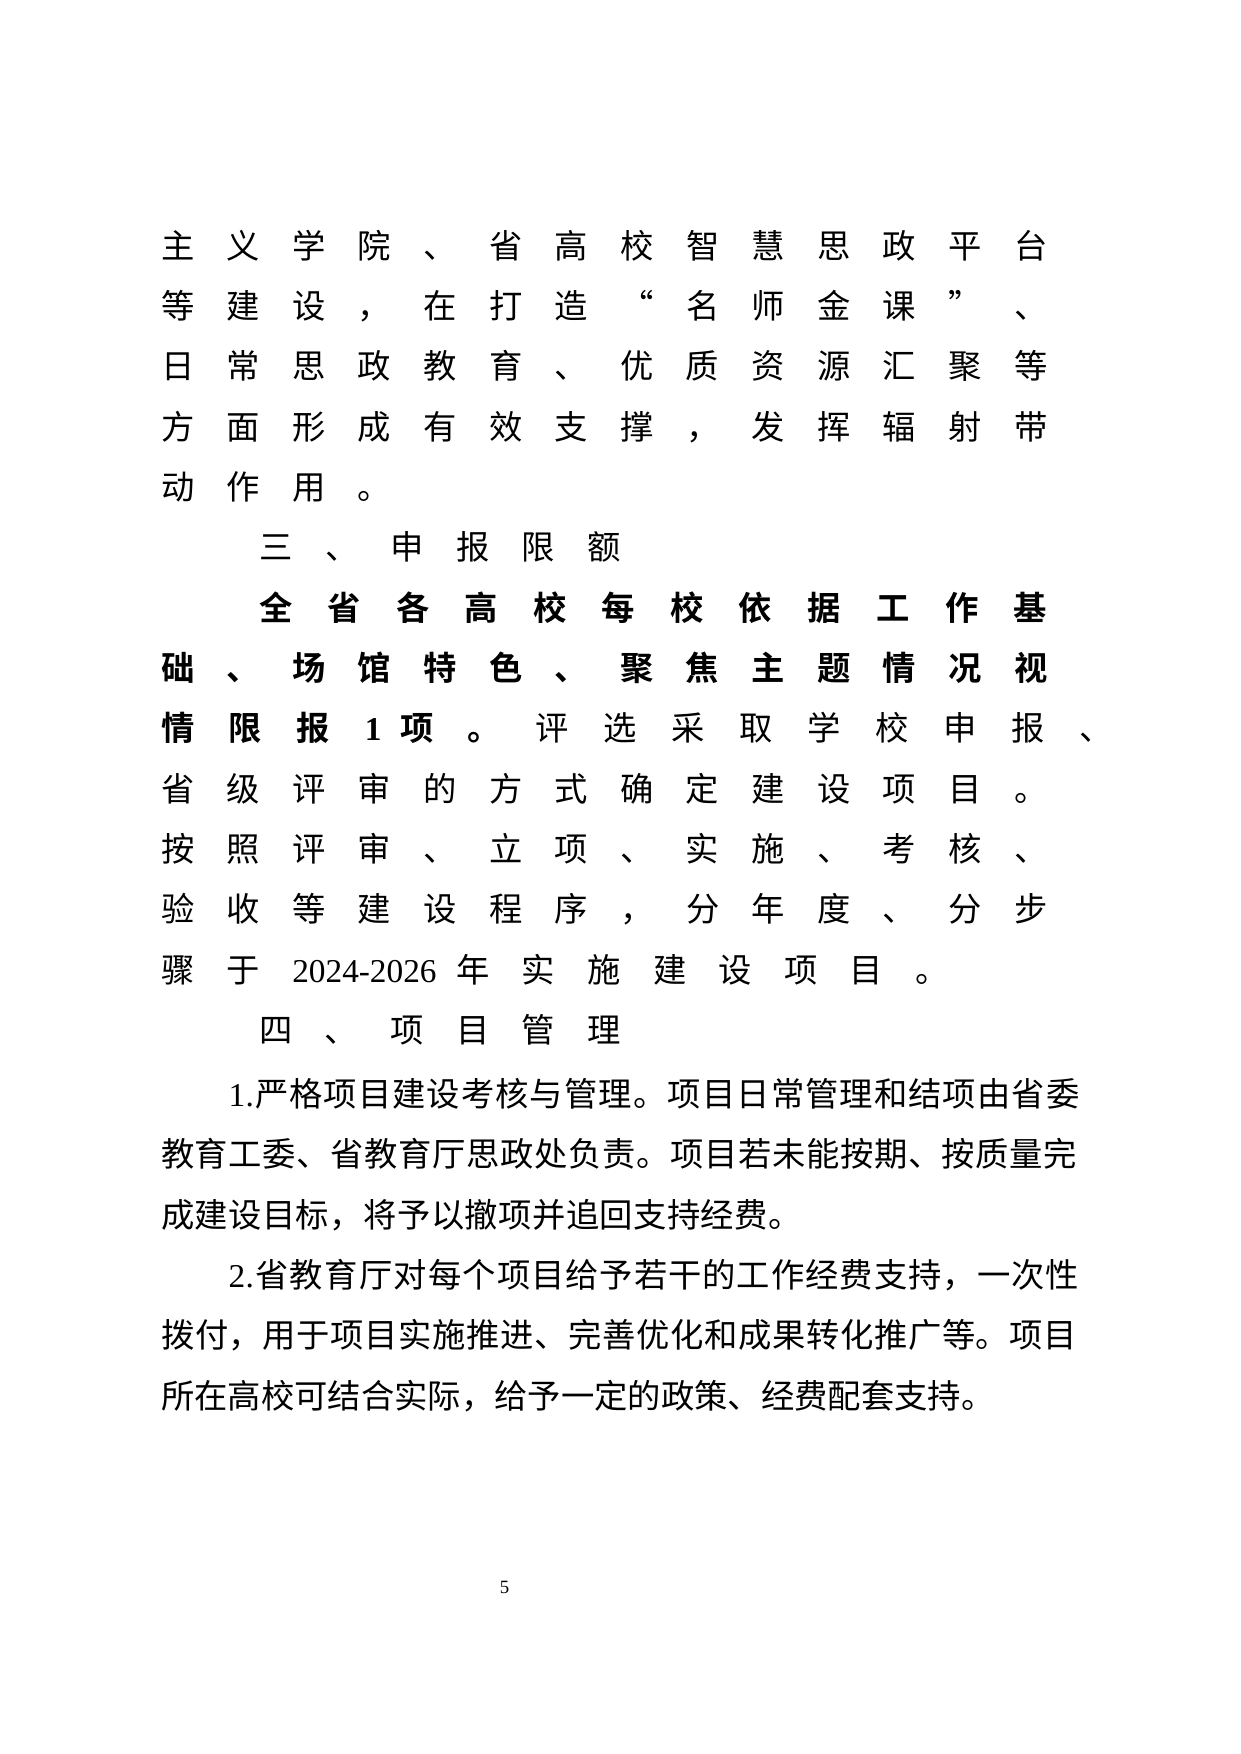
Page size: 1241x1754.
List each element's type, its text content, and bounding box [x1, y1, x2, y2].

subtitle 四、项目管理 [161, 998, 1079, 1058]
text 全省各高校每校依据工作基础、场馆特色、聚焦主题情况视情限报1项。评选采取学校申报、省级评审的方式确定建设项目。按照评审、立项、实施、考核、验收等建设程序，分年度、分步骤于2024-2026年实施建设项目。 [161, 575, 1079, 998]
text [161, 213, 1079, 515]
text 1.严格项目建设考核与管理。项目日常管理和结项由省委教育工委、省教育厅思政处负责。项目若未能按期、按质量完成建设目标，将予以撤项并追回支持经费。 [161, 1058, 1079, 1239]
text 2.省教育厅对每个项目给予若干的工作经费支持，一次性拨付，用于项目实施推进、完善优化和成果转化推广等。项目所在高校可结合实际，给予一定的政策、经费配套支持。 [161, 1239, 1079, 1420]
subtitle 三、申报限额 [161, 515, 1079, 575]
